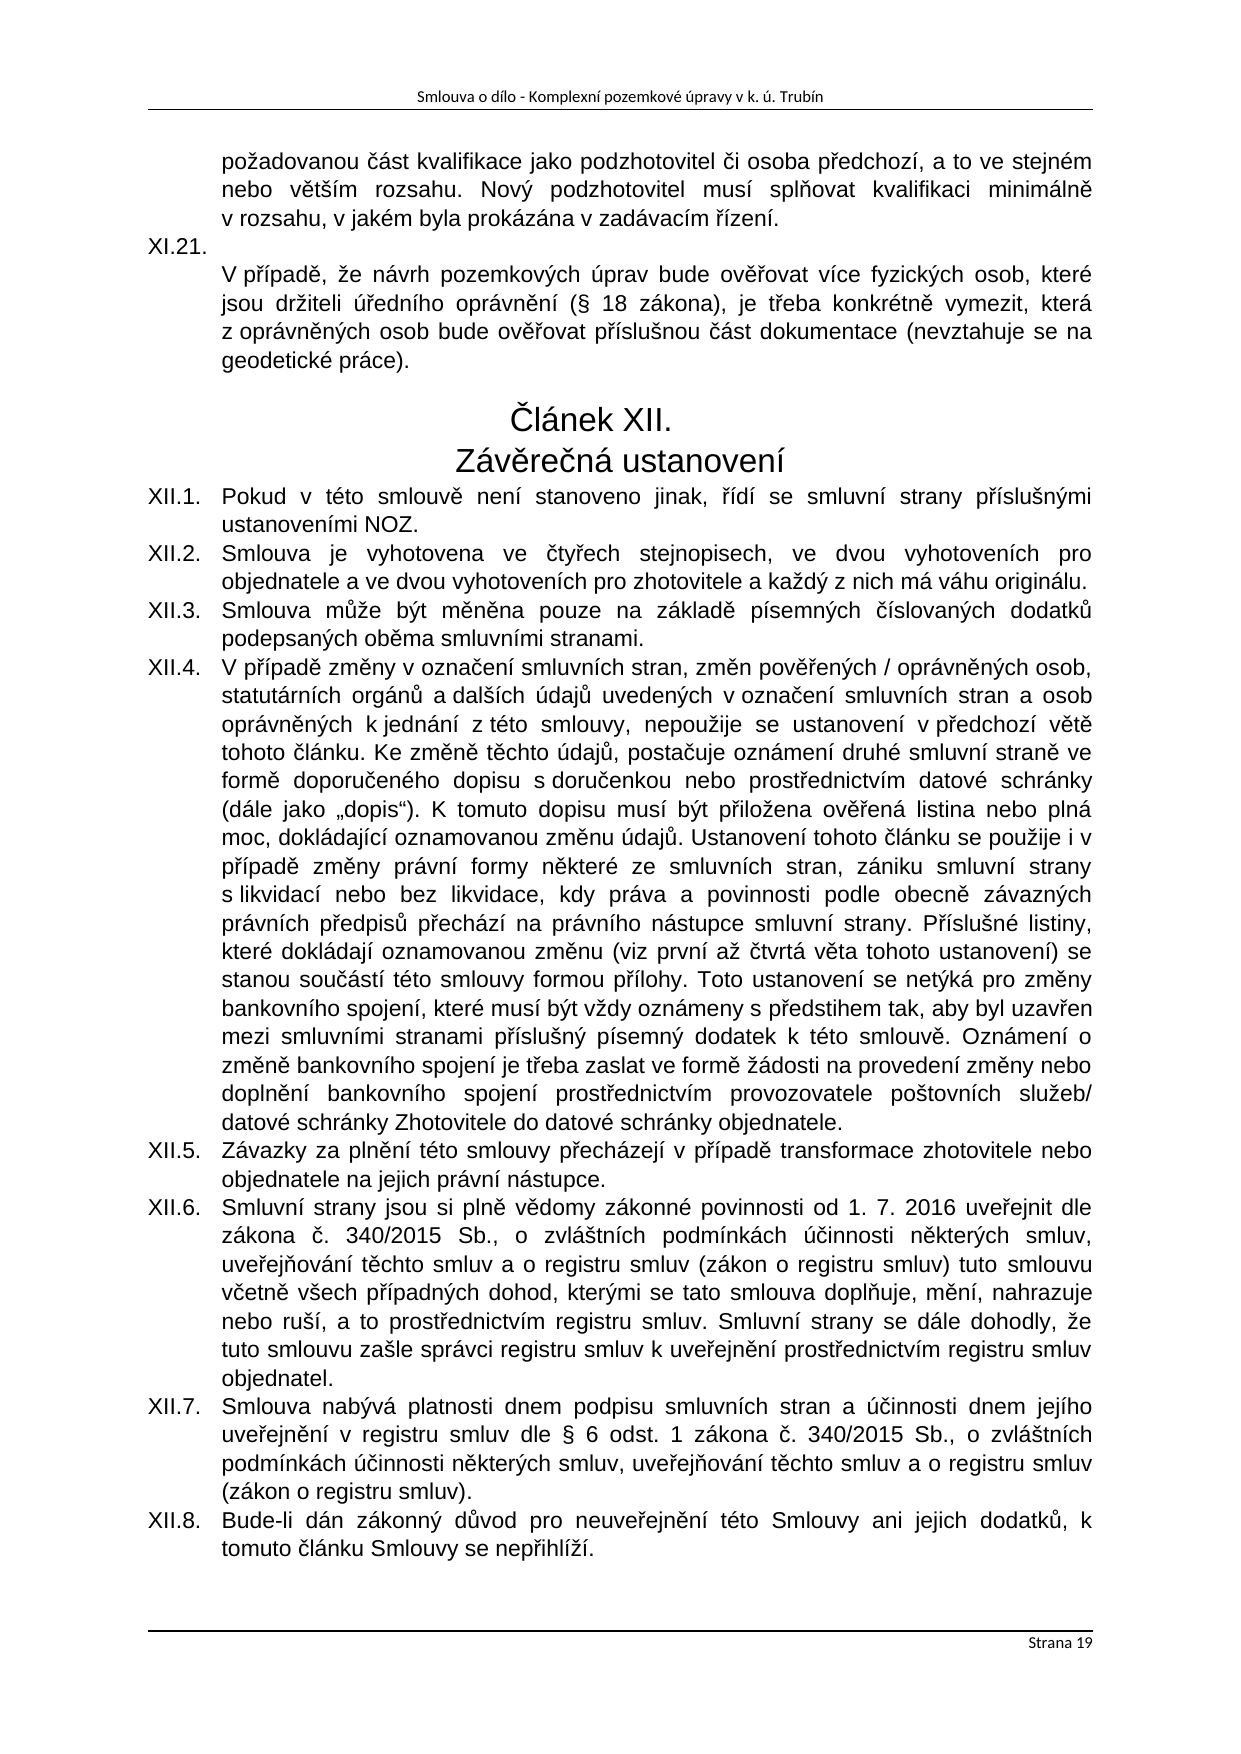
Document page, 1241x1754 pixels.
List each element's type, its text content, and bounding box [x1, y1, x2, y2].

list Smluvní strany jsou si plně vědomy zákonné povinnosti od 1. 7. 2016 uveřejnit dle zákona č. 340/2015 Sb., o zvláštních podmínkách účinnosti některých smluv, uveřejňování těchto smluv a o registru smluv (zákon o registru smluv) tuto smlouvu včetně všech případných dohod, kterými se tato smlouva doplňuje, mění, nahrazuje nebo ruší, a to prostřednictvím registru smluv. Smluvní strany se dále dohodly, že tuto smlouvu zašle správci registru smluv k uveřejnění prostřednictvím registru smluv objednatel. [148, 1194, 1093, 1391]
subtitle Závěrečná ustanovení [148, 400, 1093, 480]
list Bude-li dán zákonný důvod pro neuveřejnění této Smlouvy ani jejich dodatků, k tomuto článku Smlouvy se nepřihlíží. [148, 1507, 1093, 1562]
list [148, 148, 1093, 231]
list V případě, že návrh pozemkových úprav bude ověřovat více fyzických osob, které jsou držiteli úředního oprávnění (§ 18 zákona), je třeba konkrétně vymezit, která z oprávněných osob bude ověřovat příslušnou část dokumentace (nevztahuje se na geodetické práce). [221, 261, 1093, 373]
list Smlouva nabývá platnosti dnem podpisu smluvních stran a účinnosti dnem jejího uveřejnění v registru smluv dle § 6 odst. 1 zákona č. 340/2015 Sb., o zvláštních podmínkách účinnosti některých smluv, uveřejňování těchto smluv a o registru smluv (zákon o registru smluv). [148, 1393, 1093, 1505]
list Závazky za plnění této smlouvy přecházejí v případě transformace zhotovitele nebo objednatele na jejich právní nástupce. [148, 1137, 1093, 1192]
list Pokud v této smlouvě není stanoveno jinak, řídí se smluvní strany příslušnými ustanoveními NOZ. [148, 483, 1093, 538]
list Smlouva je vyhotovena ve čtyřech stejnopisech, ve dvou vyhotoveních pro objednatele a ve dvou vyhotoveních pro zhotovitele a každý z nich má váhu originálu. [148, 540, 1093, 595]
list V případě změny v označení smluvních stran, změn pověřených / oprávněných osob, statutárních orgánů a dalších údajů uvedených v označení smluvních stran a osob oprávněných k jednání z této smlouvy, nepoužije se ustanovení v předchozí větě tohoto článku. Ke změně těchto údajů, postačuje oznámení druhé smluvní straně ve formě doporučeného dopisu s doručenkou nebo prostřednictvím datové schránky (dále jako „dopis“). K tomuto dopisu musí být přiložena ověřená listina nebo plná moc, dokládající oznamovanou změnu údajů. Ustanovení tohoto článku se použije i v případě změny právní formy některé ze smluvních stran, zániku smluvní strany s likvidací nebo bez likvidace, kdy práva a povinnosti podle obecně závazných právních předpisů přechází na právního nástupce smluvní strany. Příslušné listiny, které dokládají oznamovanou změnu (viz první až čtvrtá věta tohoto ustanovení) se stanou součástí této smlouvy formou přílohy. Toto ustanovení se netýká pro změny bankovního spojení, které musí být vždy oznámeny s předstihem tak, aby byl uzavřen mezi smluvními stranami příslušný písemný dodatek k této smlouvě. Oznámení o změně bankovního spojení je třeba zaslat ve formě žádosti na provedení změny nebo doplnění bankovního spojení prostřednictvím provozovatele poštovních služeb/ datové schránky Zhotovitele do datové schránky objednatele. [148, 654, 1093, 1135]
list Smlouva může být měněna pouze na základě písemných číslovaných dodatků podepsaných oběma smluvními stranami. [148, 597, 1093, 652]
